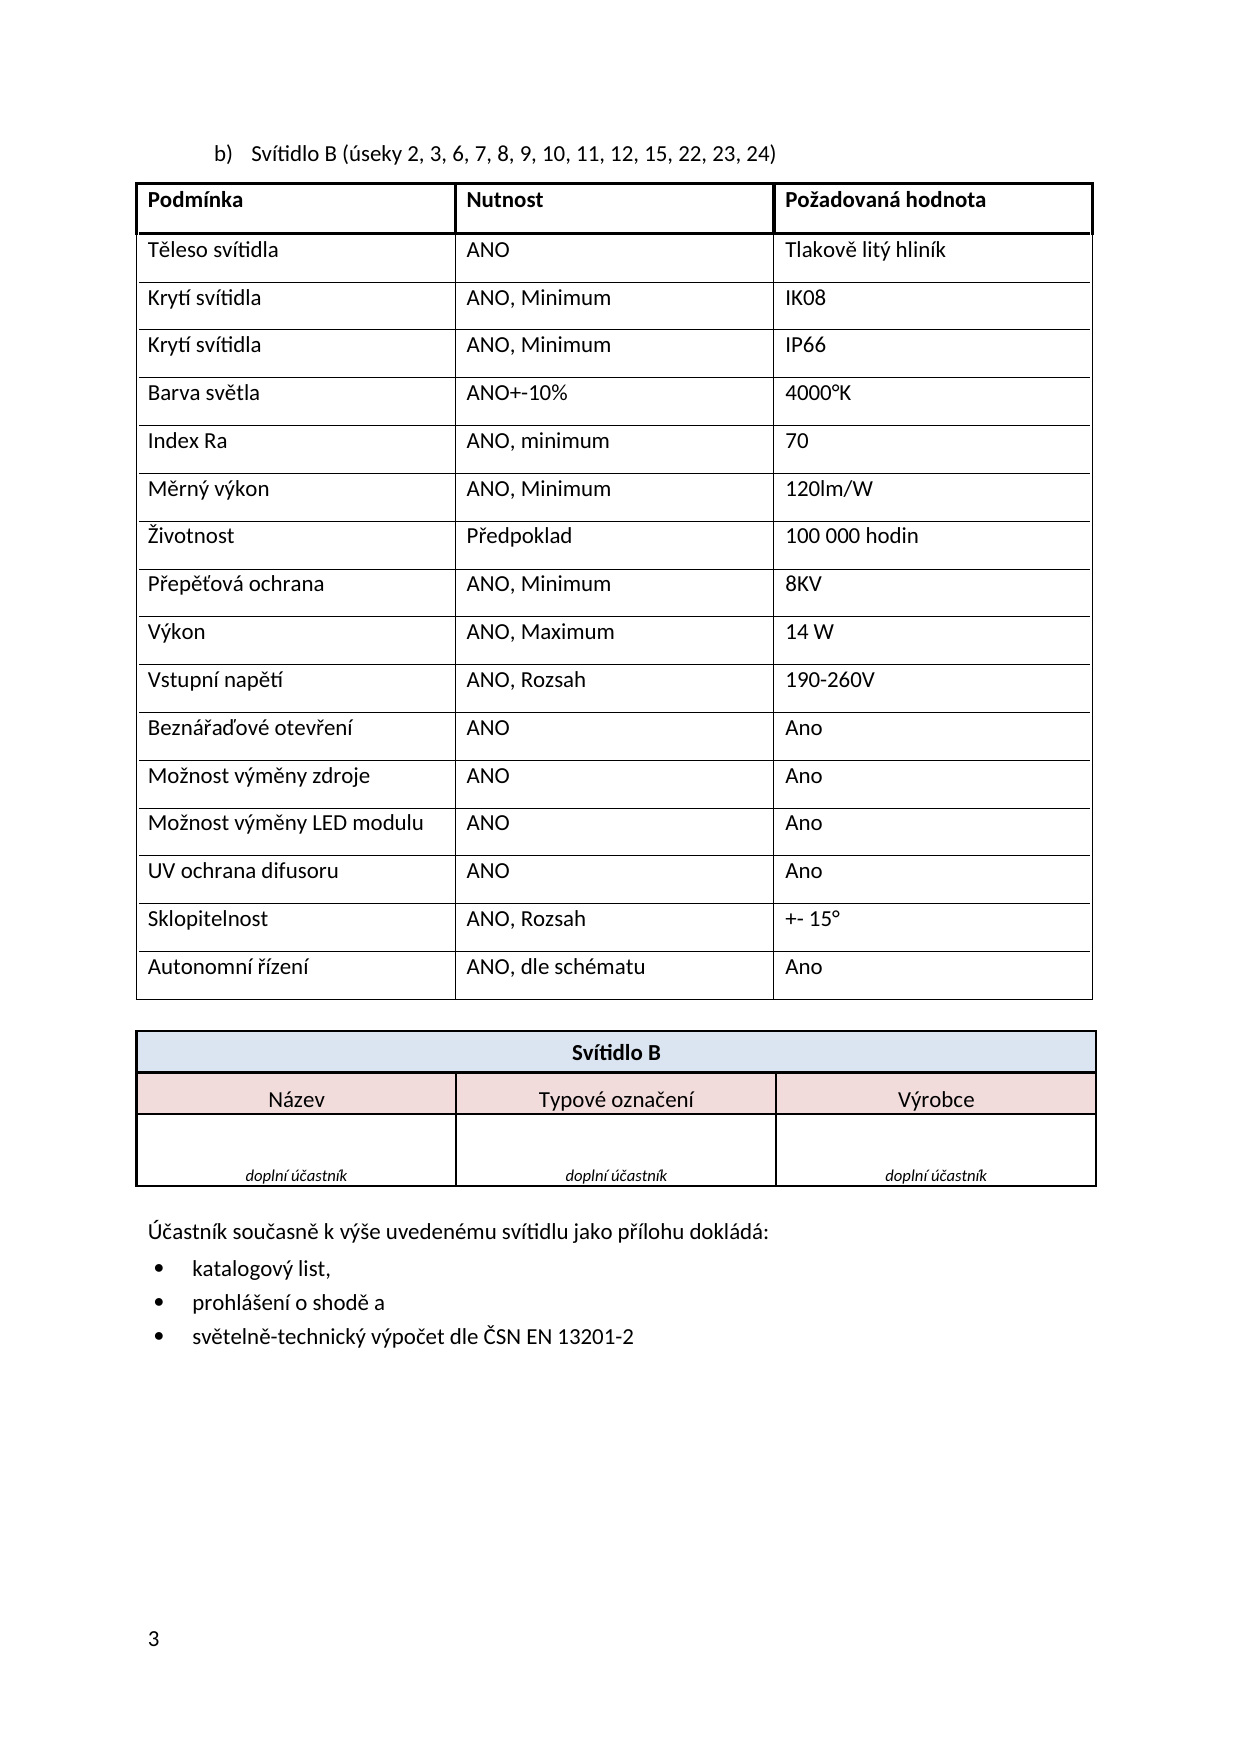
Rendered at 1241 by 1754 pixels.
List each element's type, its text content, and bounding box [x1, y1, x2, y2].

table_cell Ano [774, 855, 1092, 903]
table_cell Ano [774, 808, 1092, 855]
table_cell Tlakově litý hliník [774, 232, 1092, 282]
list katalogový list, [155, 1254, 1093, 1282]
table_cell 70 [774, 425, 1092, 473]
table_cell Výkon [137, 616, 455, 664]
table_cell ANO, Minimum [456, 330, 773, 377]
table_cell Předpoklad [456, 522, 773, 568]
table_cell 8KV [774, 569, 1092, 616]
table_cell UV ochrana difusoru [137, 855, 455, 903]
list světelně-technický výpočet dle ČSN EN 13201-2 [155, 1322, 1093, 1350]
table_cell ANO, Rozsah [456, 904, 773, 951]
table_cell IP66 [774, 329, 1092, 377]
table_cell 4000°K [774, 377, 1092, 425]
table_header Požadovaná hodnota [776, 185, 1091, 232]
table_cell Autonomní řízení [137, 951, 455, 999]
table_cell Název [138, 1074, 455, 1113]
table_header Svítidlo B [138, 1032, 1095, 1071]
table_cell ANO [456, 713, 773, 760]
table_cell +- 15° [774, 903, 1092, 951]
table_cell ANO, dle schématu [456, 952, 773, 999]
table_cell Možnost výměny zdroje [137, 760, 455, 807]
table_cell Sklopitelnost [137, 903, 455, 951]
list prohlášení o shodě a [155, 1288, 1093, 1316]
table_cell ANO [456, 761, 773, 807]
table_cell ANO, Maximum [456, 617, 773, 664]
table_cell Ano [774, 951, 1092, 999]
table_cell Beznářaďové otevření [137, 712, 455, 760]
table_cell Typové označení [457, 1074, 775, 1113]
table_cell ANO, Rozsah [456, 665, 773, 712]
table_cell ANO [456, 856, 773, 903]
table_cell Měrný výkon [137, 473, 455, 521]
table_cell Index Ra [137, 425, 455, 473]
table_cell ANO+-10% [456, 378, 773, 425]
table_cell Výrobce [777, 1074, 1095, 1113]
table_cell Ano [774, 760, 1092, 807]
text Účastník současně k výše uvedenému svítidlu jako přílohu dokládá: [148, 1217, 1093, 1245]
table_cell Ano [774, 712, 1092, 760]
table_cell ANO, Minimum [456, 570, 773, 616]
table_cell Vstupní napětí [137, 664, 455, 712]
table_cell ANO [456, 809, 773, 855]
table_cell ANO [456, 235, 773, 282]
table_cell Možnost výměny LED modulu [137, 808, 455, 855]
table_cell IK08 [774, 282, 1092, 329]
table_cell 190-260V [774, 664, 1092, 712]
table_cell doplní účastník [777, 1115, 1095, 1185]
table_cell Těleso svítidla [137, 232, 455, 282]
table_cell ANO, minimum [456, 426, 773, 473]
table_cell Krytí svítidla [137, 282, 455, 329]
table_cell ANO, Minimum [456, 474, 773, 521]
table_cell 14 W [774, 616, 1092, 664]
table_cell 100 000 hodin [774, 521, 1092, 568]
table_header Nutnost [457, 185, 772, 232]
list Svítidlo B (úseky 2, 3, 6, 7, 8, 9, 10, 11, 12, 15, 22, 23, 24) [214, 139, 1093, 167]
table_cell doplní účastník [138, 1115, 455, 1185]
table_header Podmínka [138, 185, 454, 232]
table_cell doplní účastník [457, 1115, 775, 1185]
table_cell ANO, Minimum [456, 283, 773, 329]
table_cell 120lm/W [774, 473, 1092, 521]
table_cell Krytí svítidla [137, 329, 455, 377]
table_cell Životnost [137, 521, 455, 568]
table_cell Barva světla [137, 377, 455, 425]
table_cell Přepěťová ochrana [137, 569, 455, 616]
